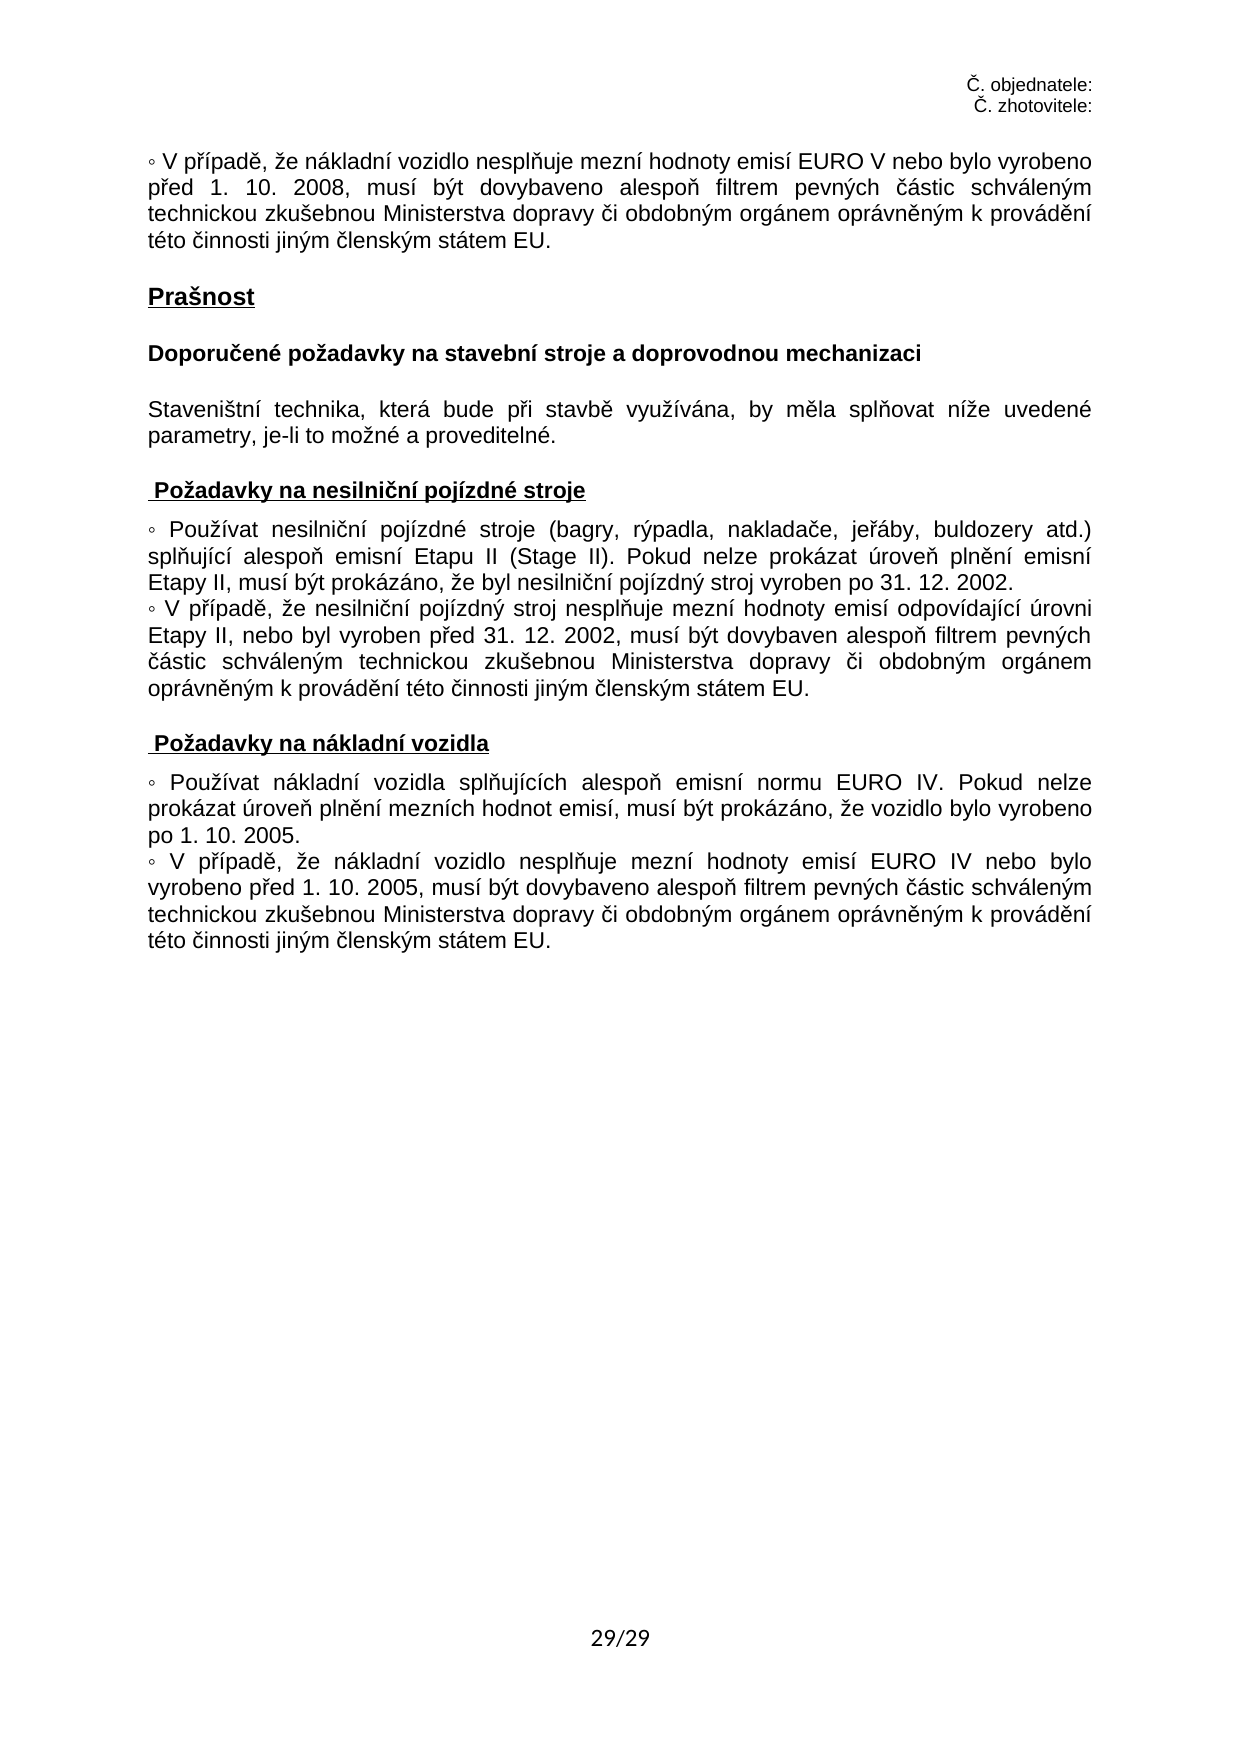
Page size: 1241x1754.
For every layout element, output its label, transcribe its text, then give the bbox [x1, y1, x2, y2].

text ◦ Používat nákladní vozidla splňujících alespoň emisní normu EURO IV. Pokud nelze prokázat úroveň plnění mezních hodnot emisí, musí být prokázáno, že vozidlo bylo vyrobeno po 1. 10. 2005. [148, 769, 1093, 848]
text ◦ V případě, že nákladní vozidlo nesplňuje mezní hodnoty emisí EURO IV nebo bylo vyrobeno před 1. 10. 2005, musí být dovybaveno alespoň filtrem pevných částic schváleným technickou zkušebnou Ministerstva dopravy či obdobným orgánem oprávněným k provádění této činnosti jiným členským státem EU. [148, 848, 1093, 953]
text ◦ V případě, že nesilniční pojízdný stroj nesplňuje mezní hodnoty emisí odpovídající úrovni Etapy II, nebo byl vyroben před 31. 12. 2002, musí být dovybaven alespoň filtrem pevných částic schváleným technickou zkušebnou Ministerstva dopravy či obdobným orgánem oprávněným k provádění této činnosti jiným členským státem EU. [148, 595, 1093, 701]
text Staveništní technika, která bude při stavbě využívána, by měla splňovat níže uvedené parametry, je-li to možné a proveditelné. [148, 396, 1093, 448]
text Požadavky na nesilniční pojízdné stroje [148, 477, 1093, 504]
text ◦ V případě, že nákladní vozidlo nesplňuje mezní hodnoty emisí EURO V nebo bylo vyrobeno před 1. 10. 2008, musí být dovybaveno alespoň filtrem pevných částic schváleným technickou zkušebnou Ministerstva dopravy či obdobným orgánem oprávněným k provádění této činnosti jiným členským státem EU. [148, 148, 1093, 253]
text Požadavky na nákladní vozidla [148, 730, 1093, 756]
text Prašnost [148, 282, 1093, 311]
text ◦ Používat nesilniční pojízdné stroje (bagry, rýpadla, nakladače, jeřáby, buldozery atd.) splňující alespoň emisní Etapu II (Stage II). Pokud nelze prokázat úroveň plnění emisní Etapy II, musí být prokázáno, že byl nesilniční pojízdný stroj vyroben po 31. 12. 2002. [148, 516, 1093, 595]
text Doporučené požadavky na stavební stroje a doprovodnou mechanizaci [148, 340, 1093, 366]
